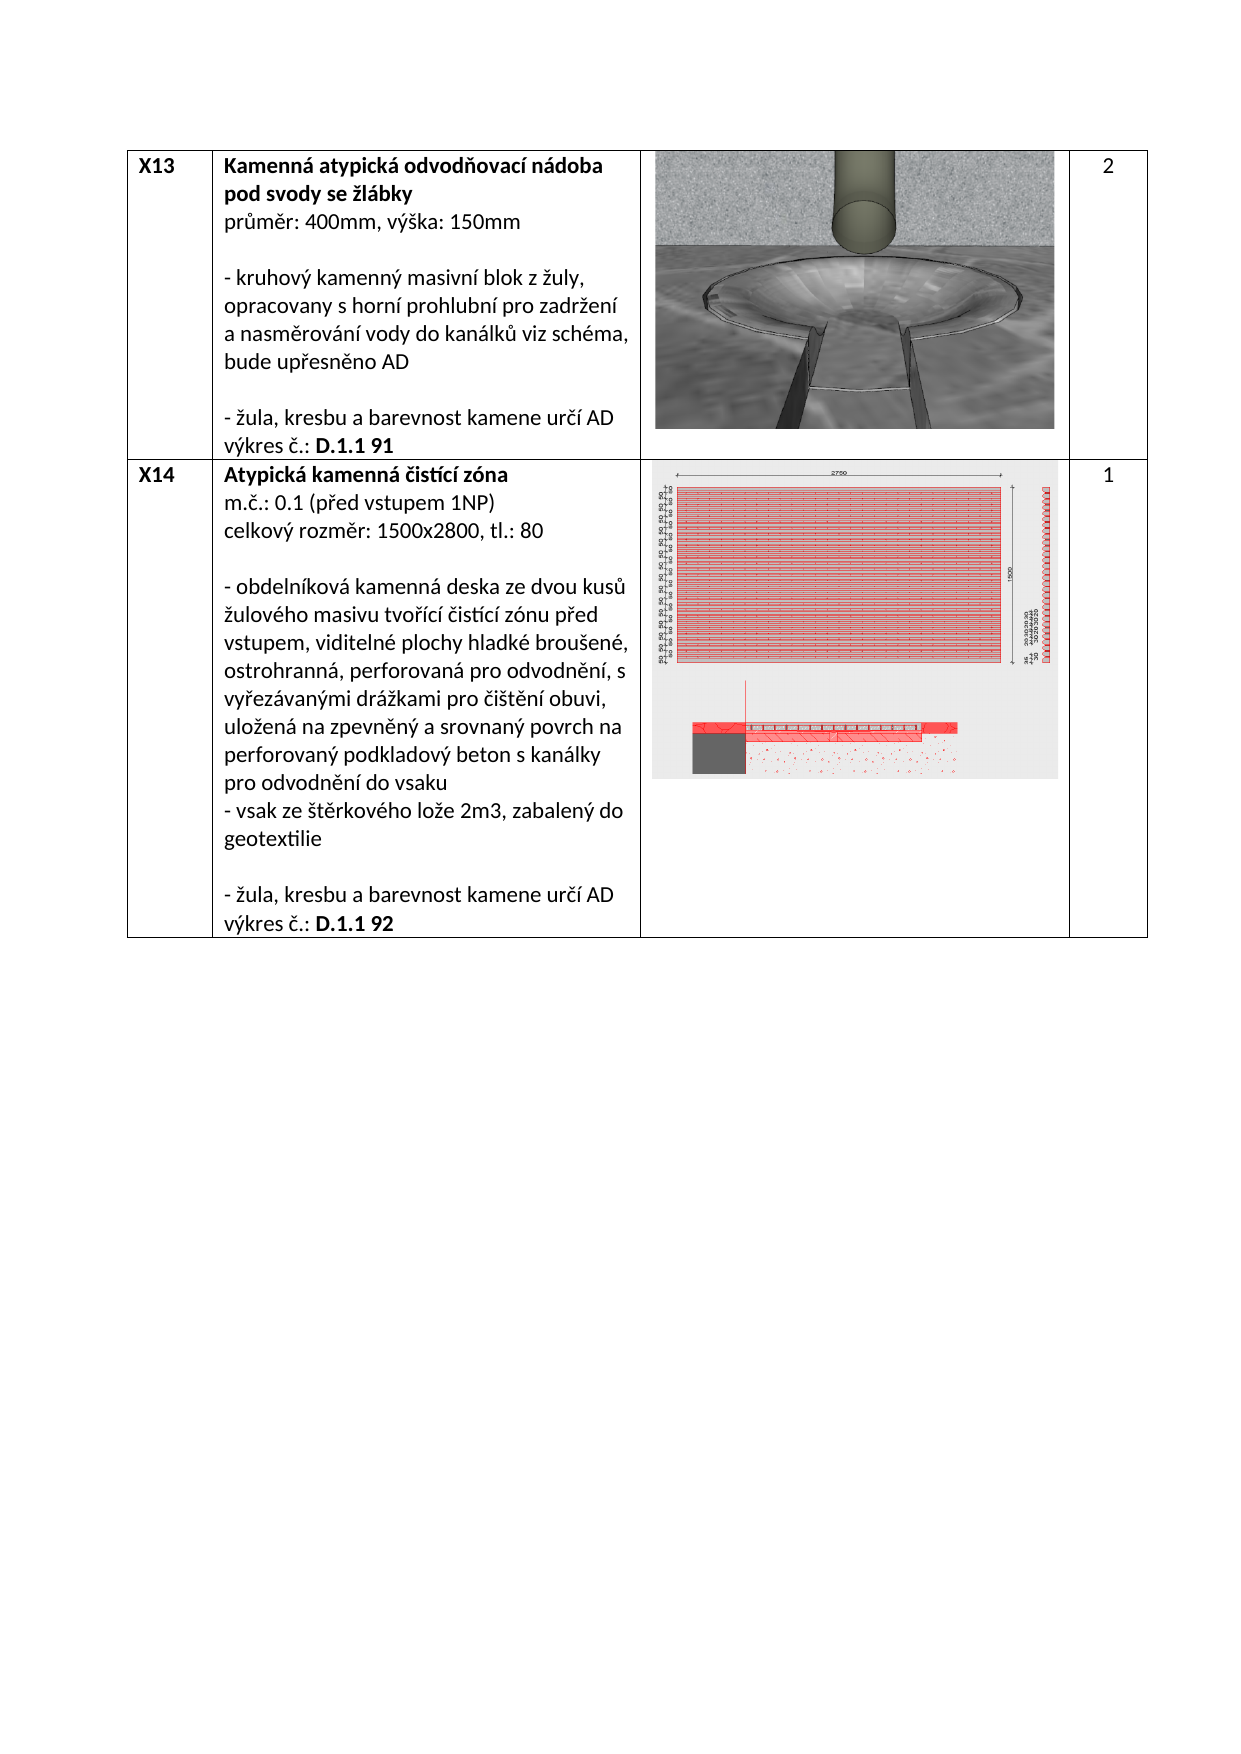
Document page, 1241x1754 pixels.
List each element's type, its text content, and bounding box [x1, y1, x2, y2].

picture [652, 460, 1059, 779]
picture [655, 151, 1055, 429]
table_cell [641, 151, 1069, 459]
table_cell X14 [128, 460, 212, 937]
table_cell Atypická kamenná čistící zóna m.č.: 0.1 (před vstupem 1NP) celkový rozměr: 1500x2800, tl.: 80 - obdelníková kamenná deska ze dvou kusů žulového masivu tvořící čistící zónu před vstupem, viditelné plochy hladké broušené, ostrohranná, perforovaná pro odvodnění, s vyřezávanými drážkami pro čištění obuvi, uložená na zpevněný a srovnaný povrch na perforovaný podkladový beton s kanálky pro odvodnění do vsaku - vsak ze štěrkového lože 2m3, zabalený do geotextilie - žula, kresbu a barevnost kamene určí AD výkres č.: D.1.1 92 [213, 460, 640, 937]
table_cell X13 [128, 151, 212, 459]
table_cell [641, 460, 1069, 937]
table_cell 2 [1070, 151, 1147, 459]
table_cell 1 [1070, 460, 1147, 937]
table_cell Kamenná atypická odvodňovací nádoba pod svody se žlábky průměr: 400mm, výška: 150mm - kruhový kamenný masivní blok z žuly, opracovany s horní prohlubní pro zadržení a nasměrování vody do kanálků viz schéma, bude upřesněno AD - žula, kresbu a barevnost kamene určí AD výkres č.: D.1.1 91 [213, 151, 640, 459]
